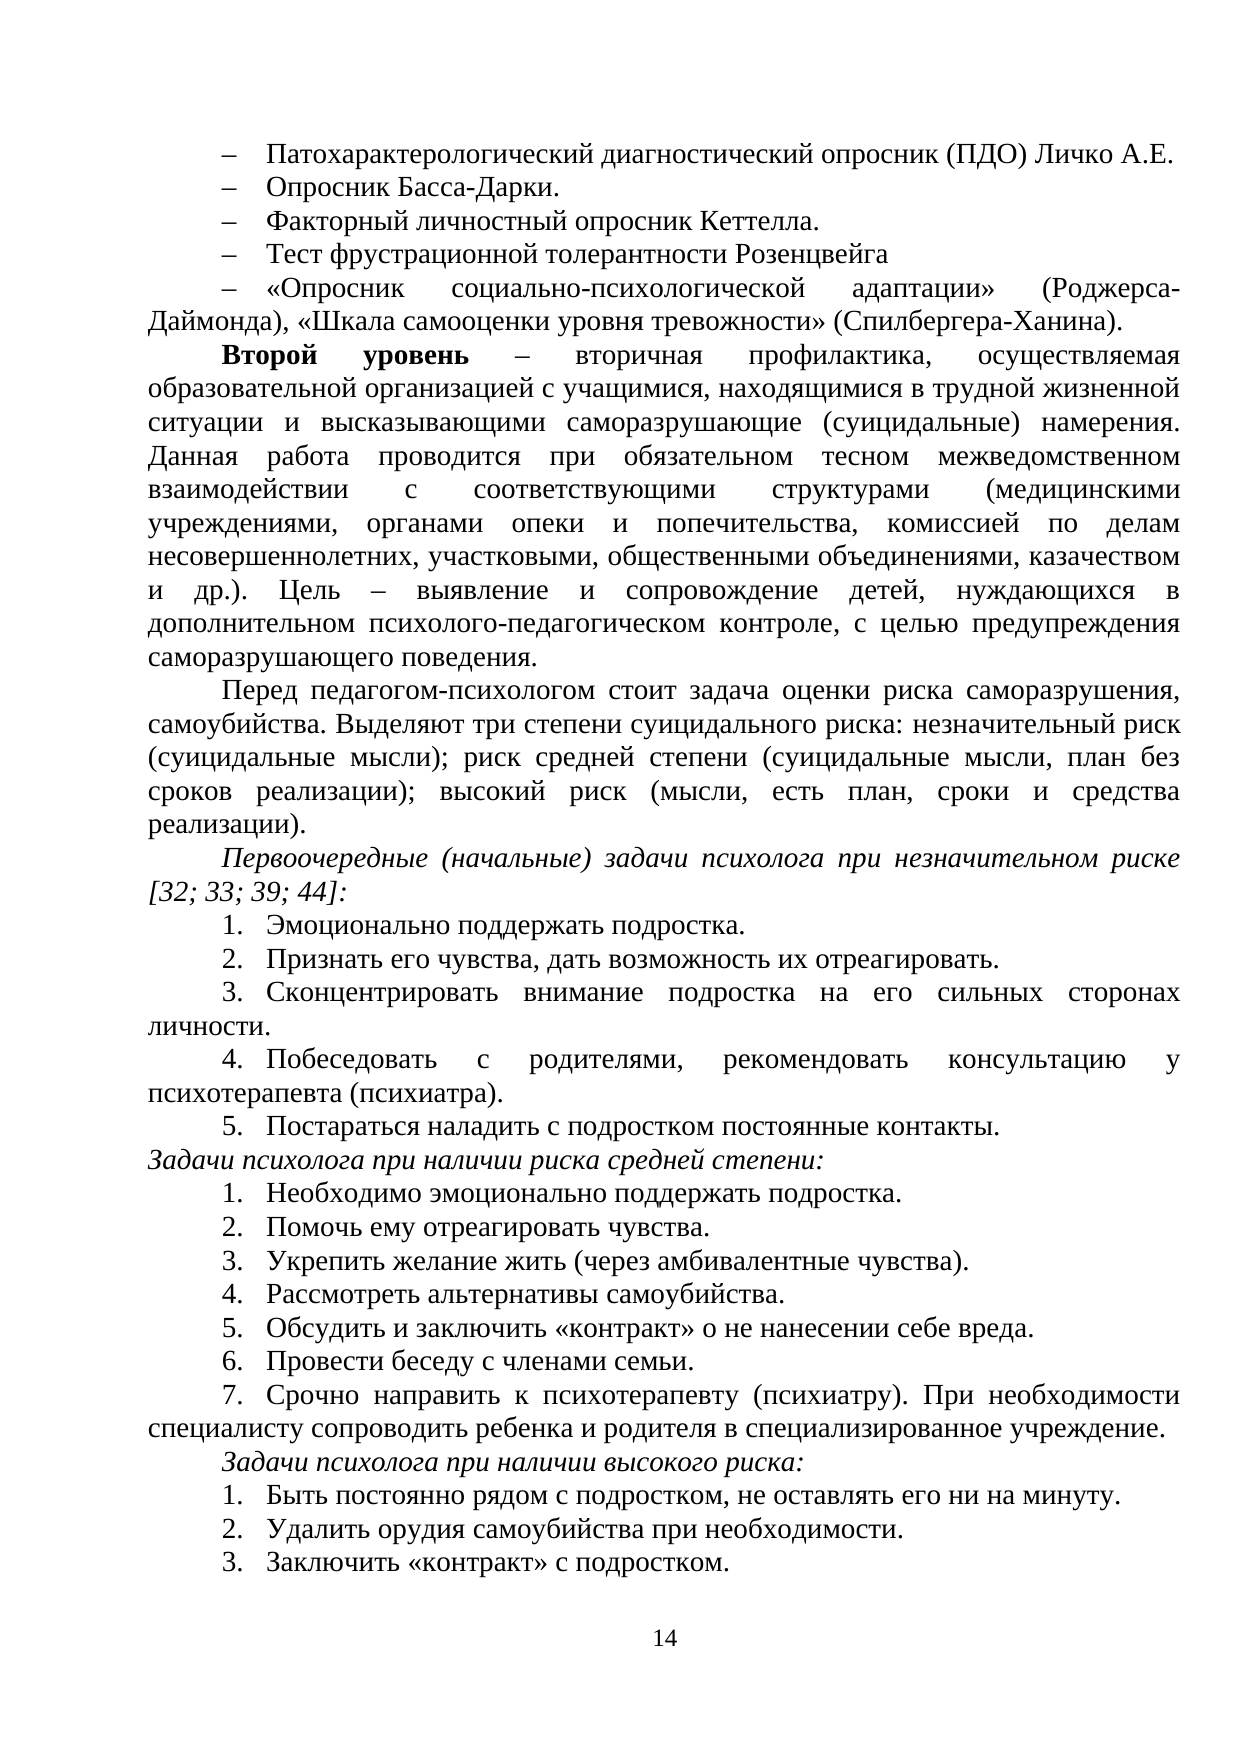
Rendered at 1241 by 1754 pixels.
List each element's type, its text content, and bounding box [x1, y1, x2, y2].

list Укрепить желание жить (через амбивалентные чувства). [148, 1243, 1181, 1276]
text Перед педагогом-психологом стоит задача оценки риска саморазрушения, самоубийства. Выделяют три степени суицидального риска: незначительный риск (суицидальные мысли); риск средней степени (суицидальные мысли, план без сроков реализации); высокий риск (мысли, есть план, сроки и средства реализации). [148, 672, 1181, 840]
text Задачи психолога при наличии риска средней степени: [148, 1142, 1181, 1176]
list Рассмотреть альтернативы самоубийства. [148, 1276, 1181, 1310]
list Провести беседу с членами семьи. [148, 1343, 1181, 1377]
list Сконцентрировать внимание подростка на его сильных сторонах личности. [148, 974, 1181, 1041]
list Удалить орудия самоубийства при необходимости. [148, 1511, 1181, 1544]
list «Опросник социально-психологической адаптации» (Роджерса-Даймонда), «Шкала самооценки уровня тревожности» (Спилбергера-Ханина). [148, 270, 1181, 337]
list Быть постоянно рядом с подростком, не оставлять его ни на минуту. [148, 1477, 1181, 1511]
list Тест фрустрационной толерантности Розенцвейга [148, 236, 1181, 270]
list Помочь ему отреагировать чувства. [148, 1209, 1181, 1243]
text Первоочередные (начальные) задачи психолога при незначительном риске [32; 33; 39; 44]: [148, 840, 1181, 907]
list Срочно направить к психотерапевту (психиатру). При необходимости специалисту сопроводить ребенка и родителя в специализированное учреждение. [148, 1377, 1181, 1444]
list Признать его чувства, дать возможность их отреагировать. [148, 941, 1181, 974]
list Патохарактерологический диагностический опросник (ПДО) Личко А.Е. [148, 136, 1181, 169]
list Необходимо эмоционально поддержать подростка. [148, 1176, 1181, 1209]
list Побеседовать с родителями, рекомендовать консультацию у психотерапевта (психиатра). [148, 1041, 1181, 1108]
list Заключить «контракт» с подростком. [148, 1544, 1181, 1578]
text Второй уровень – вторичная профилактика, осуществляемая образовательной организацией с учащимися, находящимися в трудной жизненной ситуации и высказывающими саморазрушающие (суицидальные) намерения. Данная работа проводится при обязательном тесном межведомственном взаимодействии с соответствующими структурами (медицинскими учреждениями, органами опеки и попечительства, комиссией по делам несовершеннолетних, участковыми, общественными объединениями, казачеством и др.). Цель – выявление и сопровождение детей, нуждающихся в дополнительном психолого-педагогическом контроле, с целью предупреждения саморазрушающего поведения. [148, 337, 1181, 672]
list Эмоционально поддержать подростка. [148, 907, 1181, 941]
text Задачи психолога при наличии высокого риска: [148, 1444, 1181, 1477]
list Постараться наладить с подростком постоянные контакты. [148, 1108, 1181, 1142]
list Обсудить и заключить «контракт» о не нанесении себе вреда. [148, 1310, 1181, 1343]
list Факторный личностный опросник Кеттелла. [148, 203, 1181, 236]
list Опросник Басса-Дарки. [148, 169, 1181, 203]
